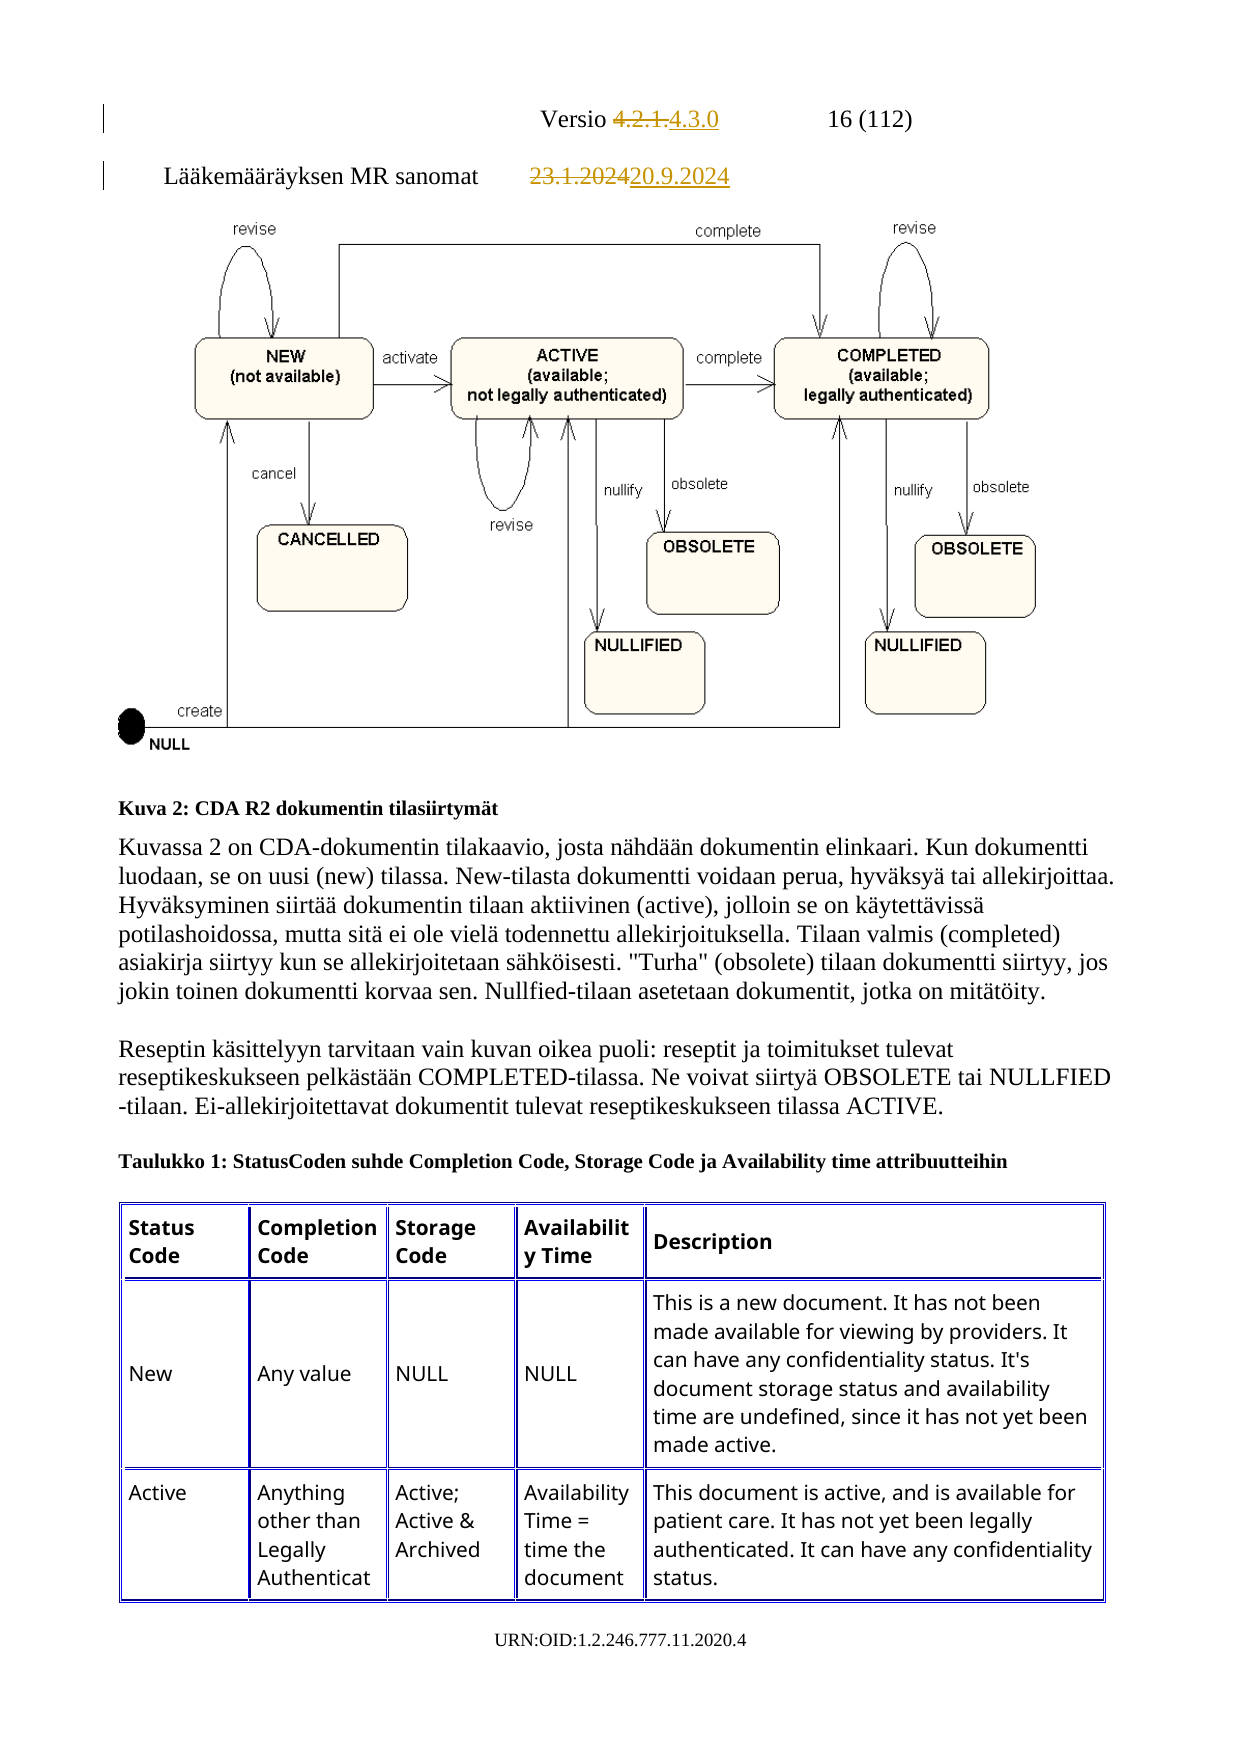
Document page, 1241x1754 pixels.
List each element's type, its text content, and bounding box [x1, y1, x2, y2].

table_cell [516, 1467, 645, 1599]
table_header Status Code [120, 1203, 249, 1277]
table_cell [645, 1467, 1104, 1599]
table_header Completion Code [249, 1205, 387, 1277]
table_cell Any value [251, 1281, 386, 1467]
table_header Storage Code [388, 1203, 516, 1277]
text Taulukko 1: StatusCoden suhde Completion Code, Storage Code ja Availability time attribuutteihin [118, 1149, 1122, 1173]
text Reseptin käsittelyyn tarvitaan vain kuvan oikea puoli: reseptit ja toimitukset tulevat reseptikeskukseen pelkästään COMPLETED-tilassa. Ne voivat siirtyä OBSOLETE tai NULLFIED -tilaan. Ei-allekirjoitettavat dokumentit tulevat reseptikeskukseen tilassa ACTIVE. [118, 1034, 1122, 1120]
table_cell Active [120, 1467, 249, 1599]
table_header Availability Time [516, 1203, 645, 1277]
table_cell NULL [518, 1281, 643, 1467]
table_cell New [122, 1277, 248, 1467]
table_cell NULL [389, 1281, 514, 1467]
table_cell This is a new document. It has not been made available for viewing by providers. It can have any confidentiality status. It's document storage status and availability time are undefined, since it has not yet been made active. [647, 1277, 1103, 1467]
text Kuvassa 2 on CDA-dokumentin tilakaavio, josta nähdään dokumentin elinkaari. Kun dokumentti luodaan, se on uusi (new) tilassa. New-tilasta dokumentti voidaan perua, hyväksyä tai allekirjoittaa. Hyväksyminen siirtää dokumentin tilaan aktiivinen (active), jolloin se on käytettävissä potilashoidossa, mutta sitä ei ole vielä todennettu allekirjoituksella. Tilaan valmis (completed) asiakirja siirtyy kun se allekirjoitetaan sähköisesti. "Turha" (obsolete) tilaan dokumentti siirtyy, jos jokin toinen dokumentti korvaa sen. Nullfied-tilaan asetetaan dokumentit, jotka on mitätöity. [118, 832, 1122, 1005]
table_header Description [645, 1205, 1103, 1277]
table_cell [388, 1467, 516, 1599]
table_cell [249, 1470, 387, 1599]
text Kuva 2: CDA R2 dokumentin tilasiirtymät [118, 796, 1122, 820]
picture [118, 218, 1039, 755]
